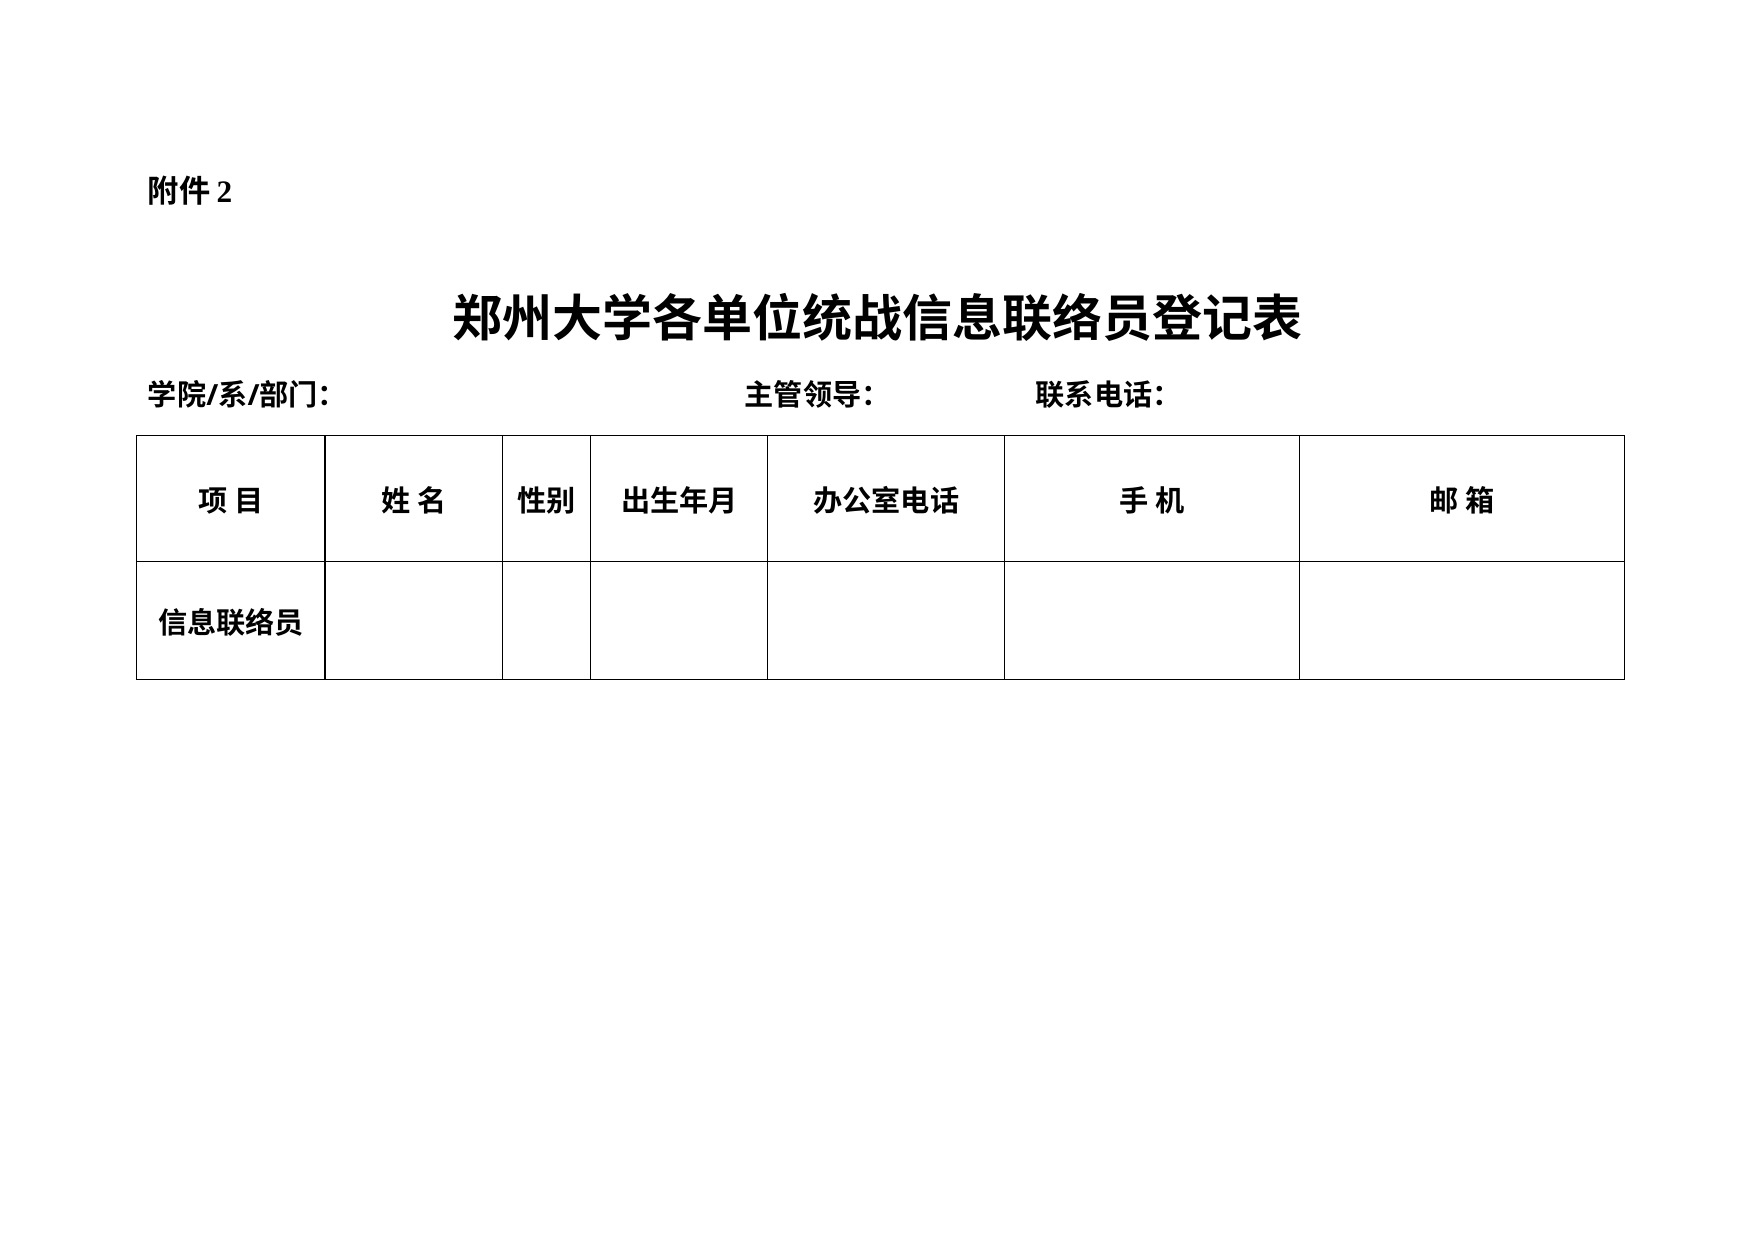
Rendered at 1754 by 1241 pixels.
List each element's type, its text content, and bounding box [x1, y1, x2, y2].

table_cell [1005, 562, 1299, 679]
table_header 项 目 [137, 436, 324, 561]
table_header 出生年月 [591, 436, 767, 561]
table_header 姓 名 [326, 436, 502, 561]
table_cell [768, 562, 1004, 679]
table_header 性别 [503, 436, 590, 561]
text 附件2 [148, 151, 1606, 226]
table_cell 信息联络员 [137, 562, 324, 679]
table_header 办公室电话 [768, 436, 1004, 561]
table_cell [326, 562, 502, 679]
table_header 邮 箱 [1300, 436, 1624, 561]
table_cell [591, 562, 767, 679]
text 郑州大学各单位统战信息联络员登记表 [148, 278, 1606, 351]
text 学院/系/部门： 主管领导： 联系电话： [148, 372, 1606, 414]
table_cell [503, 562, 590, 679]
table_cell [1300, 562, 1624, 679]
table_header 手 机 [1005, 436, 1299, 561]
